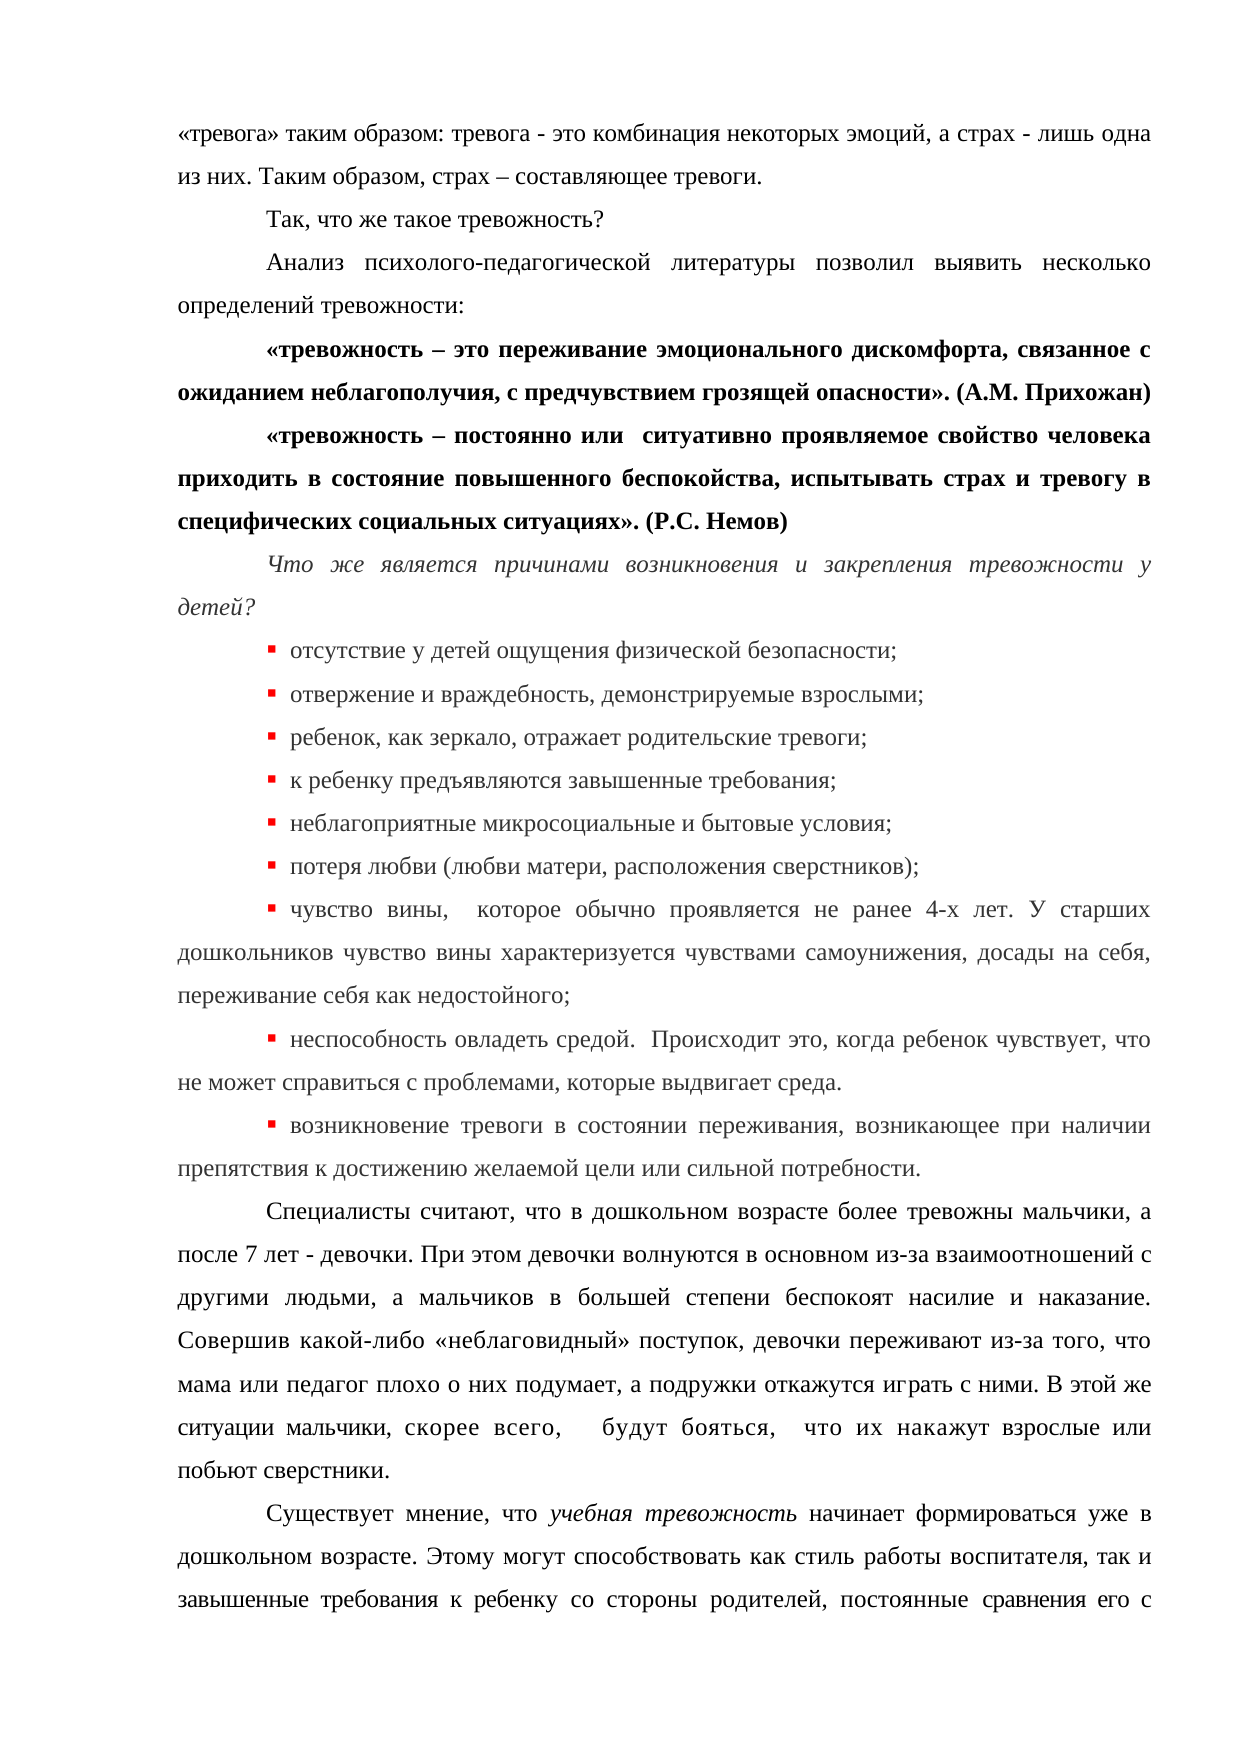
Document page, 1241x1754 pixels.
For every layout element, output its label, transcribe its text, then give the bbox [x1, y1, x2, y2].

list отсутствие у детей ощущения физической безопасности; [177, 636, 1152, 664]
list неблагоприятные микросоциальные и бытовые условия; [177, 808, 1152, 837]
text «тревожность – это переживание эмоционального дискомфорта, связанное с ожиданием неблагополучия, с предчувствием грозящей опасности». (А.М. Прихожан) [177, 334, 1152, 406]
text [177, 1498, 1152, 1613]
list ребенок, как зеркало, отражает родительские тревоги; [177, 722, 1152, 751]
text «тревожность – постоянно или ситуативно проявляемое свойство человека приходить в состояние повышенного беспокойства, испытывать страх и тревогу в специфических социальных ситуациях». (Р.С. Немов) [177, 420, 1152, 535]
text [177, 118, 1152, 190]
list возникновение тревоги в состоянии переживания, возникающее при наличии препятствия к достижению желаемой цели или сильной потребности. [177, 1110, 1152, 1182]
text Что же является причинами возникновения и закрепления тревожности у детей? [177, 549, 1152, 621]
text Так, что же такое тревожность? [177, 204, 1152, 233]
text Анализ психолого-педагогической литературы позволил выявить несколько определений тревожности: [177, 247, 1152, 319]
list к ребенку предъявляются завышенные требования; [177, 765, 1152, 794]
list чувство вины, которое обычно проявляется не ранее 4-х лет. У старших дошкольников чувство вины характеризуется чувствами самоунижения, досады на себя, переживание себя как недостойного; [177, 894, 1152, 1009]
list отвержение и враждебность, демонстрируемые взрослыми; [177, 679, 1152, 707]
list неспособность овладеть средой. Происходит это, когда ребенок чувствует, что не может справиться с проблемами, которые выдвигает среда. [177, 1024, 1152, 1096]
list потеря любви (любви матери, расположения сверстников); [177, 851, 1152, 880]
text Специалисты считают, что в дошкольном возрасте более тревожны мальчики, а после 7 лет - девочки. При этом девочки волнуются в основном из-за взаимоотношений с другими людьми, а мальчиков в большей степени беспокоят насилие и наказание. Совершив какой-либо «неблаговидный» поступок, девочки переживают из-за того, что мама или педагог плохо о них подумает, а подружки откажутся играть с ними. В этой же ситуации мальчики, скорее всего, будут бояться, что их накажут взрослые или побьют сверстники. [177, 1196, 1152, 1484]
